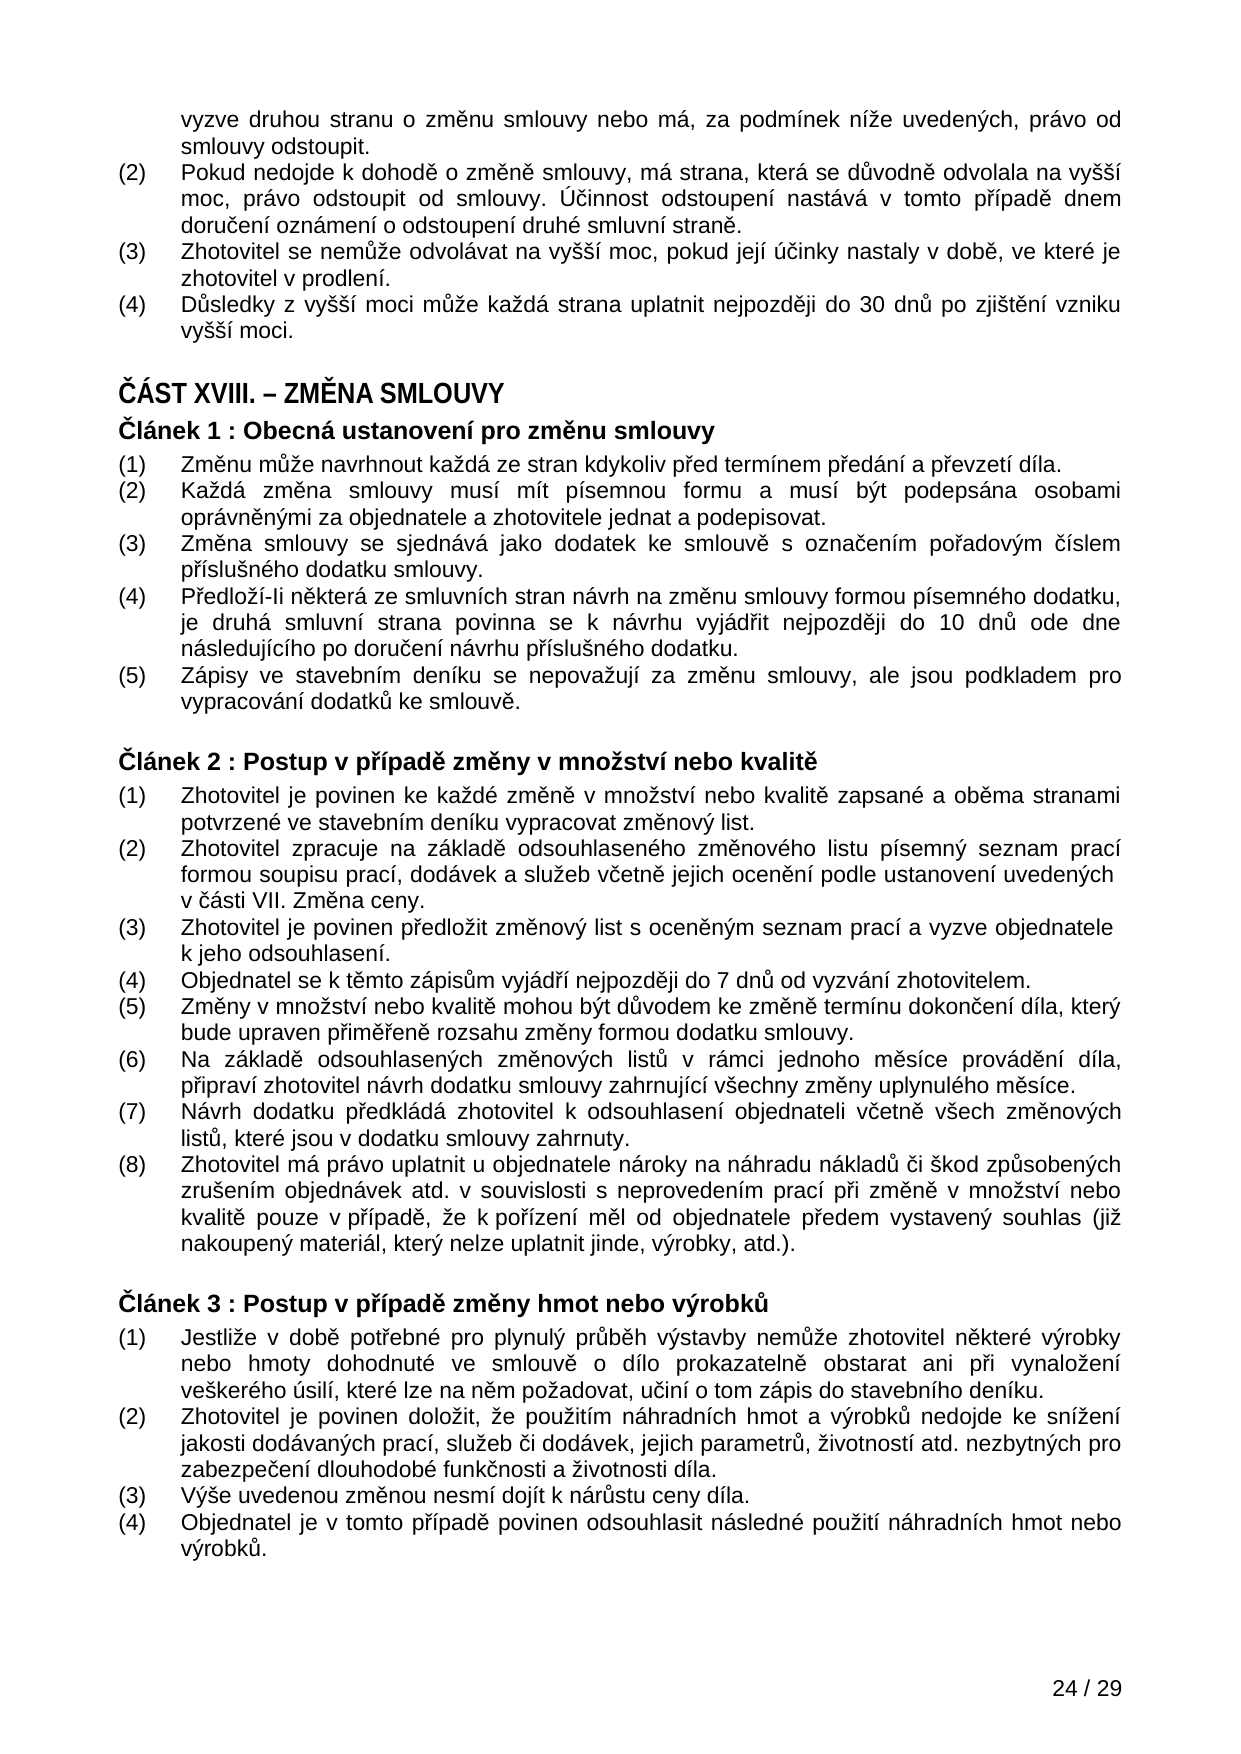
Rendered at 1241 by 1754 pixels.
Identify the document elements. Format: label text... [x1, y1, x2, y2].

subtitle Článek 2 : Postup v případě změny v množství nebo kvalitě [118, 747, 1122, 776]
list Objednatel se k těmto zápisům vyjádří nejpozději do 7 dnů od vyzvání zhotovitelem. [118, 967, 1122, 993]
list Jestliže v době potřebné pro plynulý průběh výstavby nemůže zhotovitel některé výrobky nebo hmoty dohodnuté ve smlouvě o dílo prokazatelně obstarat ani při vynaložení veškerého úsilí, které lze na něm požadovat, učiní o tom zápis do stavebního deníku. [118, 1324, 1122, 1403]
list Předloží-Ii některá ze smluvních stran návrh na změnu smlouvy formou písemného dodatku, je druhá smluvní strana povinna se k návrhu vyjádřit nejpozději do 10 dnů ode dne následujícího po doručení návrhu příslušného dodatku. [118, 583, 1122, 662]
list Zhotovitel se nemůže odvolávat na vyšší moc, pokud její účinky nastaly v době, ve které je zhotovitel v prodlení. [118, 238, 1122, 291]
list Zápisy ve stavebním deníku se nepovažují za změnu smlouvy, ale jsou podkladem pro vypracování dodatků ke smlouvě. [118, 662, 1122, 714]
subtitle ČÁST XVIII. – ZMĚNA SMLOUVY [118, 376, 1122, 410]
list Zhotovitel má právo uplatnit u objednatele nároky na náhradu nákladů či škod způsobených zrušením objednávek atd. v souvislosti s neprovedením prací při změně v množství nebo kvalitě pouze v případě, že k pořízení měl od objednatele předem vystavený souhlas (již nakoupený materiál, který nelze uplatnit jinde, výrobky, atd.). [118, 1151, 1122, 1256]
list Změna smlouvy se sjednává jako dodatek ke smlouvě s označením pořadovým číslem příslušného dodatku smlouvy. [118, 530, 1122, 583]
list Objednatel je v tomto případě povinen odsouhlasit následné použití náhradních hmot nebo výrobků. [118, 1508, 1122, 1561]
subtitle Článek 3 : Postup v případě změny hmot nebo výrobků [118, 1289, 1122, 1318]
list Každá změna smlouvy musí mít písemnou formu a musí být podepsána osobami oprávněnými za objednatele a zhotovitele jednat a podepisovat. [118, 477, 1122, 530]
list Pokud nedojde k dohodě o změně smlouvy, má strana, která se důvodně odvolala na vyšší moc, právo odstoupit od smlouvy. Účinnost odstoupení nastává v tomto případě dnem doručení oznámení o odstoupení druhé smluvní straně. [118, 159, 1122, 238]
list Změny v množství nebo kvalitě mohou být důvodem ke změně termínu dokončení díla, který bude upraven přiměřeně rozsahu změny formou dodatku smlouvy. [118, 993, 1122, 1046]
list Zhotovitel je povinen doložit, že použitím náhradních hmot a výrobků nedojde ke snížení jakosti dodávaných prací, služeb či dodávek, jejich parametrů, životností atd. nezbytných pro zabezpečení dlouhodobé funkčnosti a životnosti díla. [118, 1403, 1122, 1482]
list Změnu může navrhnout každá ze stran kdykoliv před termínem předání a převzetí díla. [118, 451, 1122, 477]
list Zhotovitel je povinen ke každé změně v množství nebo kvalitě zapsané a oběma stranami potvrzené ve stavebním deníku vypracovat změnový list. [118, 782, 1122, 835]
list Důsledky z vyšší moci může každá strana uplatnit nejpozději do 30 dnů po zjištění vzniku vyšší moci. [118, 291, 1122, 343]
list Zhotovitel je povinen předložit změnový list s oceněným seznam prací a vyzve objednatele k jeho odsouhlasení. [118, 914, 1122, 967]
list Zhotovitel zpracuje na základě odsouhlaseného změnového listu písemný seznam prací formou soupisu prací, dodávek a služeb včetně jejich ocenění podle ustanovení uvedených v části VII. Změna ceny. [118, 835, 1122, 914]
subtitle Článek 1 : Obecná ustanovení pro změnu smlouvy [118, 416, 1122, 445]
list Výše uvedenou změnou nesmí dojít k nárůstu ceny díla. [118, 1482, 1122, 1508]
list Návrh dodatku předkládá zhotovitel k odsouhlasení objednateli včetně všech změnových listů, které jsou v dodatku smlouvy zahrnuty. [118, 1098, 1122, 1151]
list Na základě odsouhlasených změnových listů v rámci jednoho měsíce provádění díla, připraví zhotovitel návrh dodatku smlouvy zahrnující všechny změny uplynulého měsíce. [118, 1046, 1122, 1098]
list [118, 106, 1122, 159]
